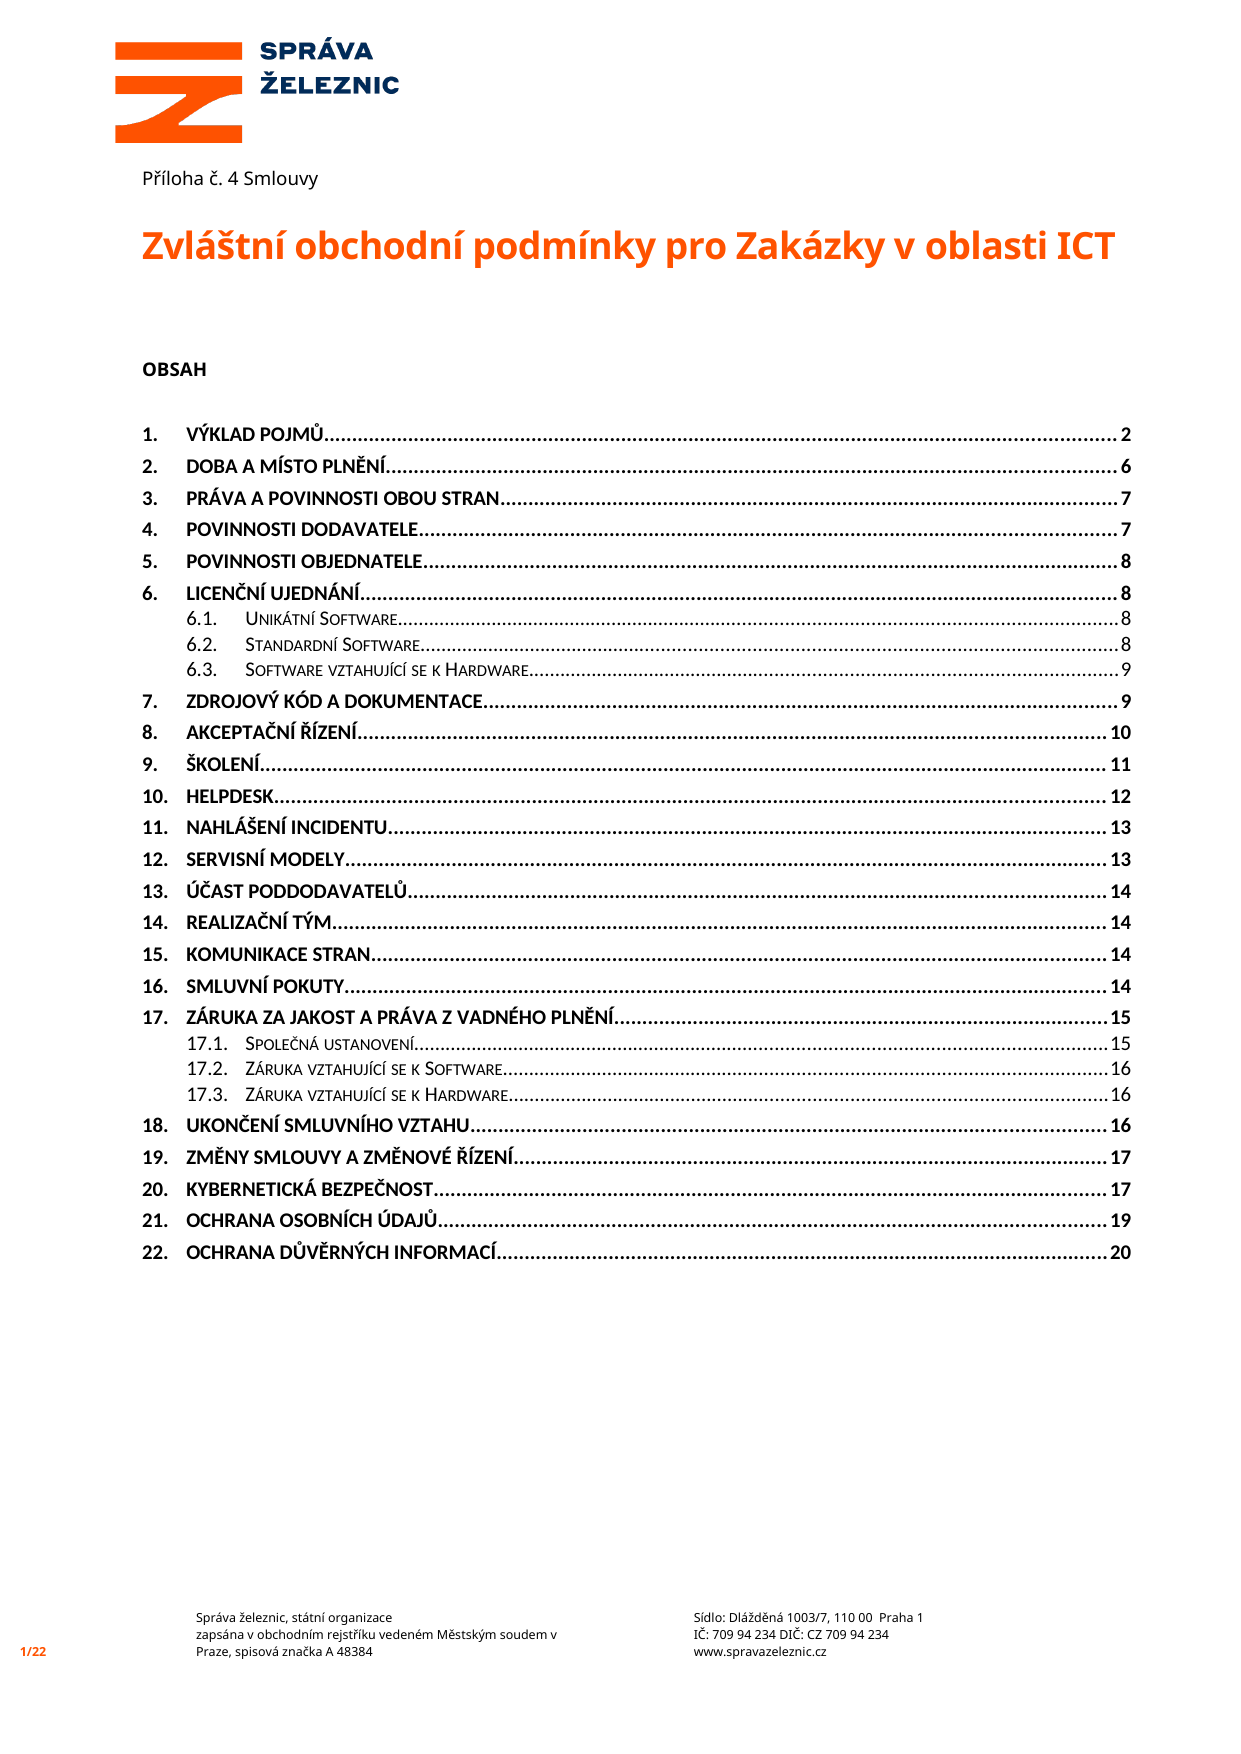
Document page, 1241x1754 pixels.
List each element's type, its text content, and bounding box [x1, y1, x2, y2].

text 17.1. Společná ustanovení 15 [186, 1030, 980, 1055]
text 13. Účast poddodavatelů 14 [142, 878, 980, 903]
text 6.3. Software vztahující se k Hardware 9 [186, 656, 980, 682]
text 19. Změny smlouvy a změnové řízení 17 [142, 1144, 980, 1169]
text Zvláštní obchodní podmínky pro Zakázky v oblasti ICT [142, 219, 1134, 270]
text Příloha č. 4 Smlouvy [142, 165, 1134, 191]
text 14. Realizační tým 14 [142, 909, 980, 935]
text 3. Práva a povinnosti obou stran 7 [142, 485, 980, 510]
text 22. ochrana důvěrných informací 20 [142, 1239, 980, 1264]
text 17.2. Záruka vztahující se k Software 16 [186, 1055, 980, 1081]
text 6.1. Unikátní Software 8 [186, 605, 980, 631]
text 6.2. Standardní Software 8 [186, 631, 980, 656]
text 1. Výklad pojmů 2 [142, 422, 980, 447]
text 17.3. Záruka vztahující se k Hardware 16 [186, 1081, 980, 1106]
text 6. Licenční ujednání 8 [142, 580, 980, 605]
text 9. Školení 11 [142, 751, 980, 777]
text 15. Komunikace stran 14 [142, 941, 980, 967]
text Obsah [142, 356, 1134, 382]
text 11. nahlášení incidentu 13 [142, 814, 980, 840]
text 2. Doba a místo plnění 6 [142, 453, 980, 479]
text 7. Zdrojový kód a dokumentace 9 [142, 688, 980, 713]
text 18. Ukončení smluvního vztahu 16 [142, 1112, 980, 1138]
picture [115, 37, 399, 143]
text 17. Záruka za jakost a práva z vadného plnění 15 [142, 1004, 980, 1030]
text 16. Smluvní pokuty 14 [142, 973, 980, 998]
text 8. Akceptační řízení 10 [142, 719, 980, 745]
text 12. SERVISNí modely 13 [142, 846, 980, 872]
text 21. Ochrana osobních údajů 19 [142, 1207, 980, 1233]
text 10. HELPdesk 12 [142, 783, 980, 808]
text 20. Kybernetická bezpečnost 17 [142, 1176, 980, 1201]
text 5. Povinnosti objednatele 8 [142, 548, 980, 574]
text 4. Povinnosti Dodavatele 7 [142, 517, 980, 542]
